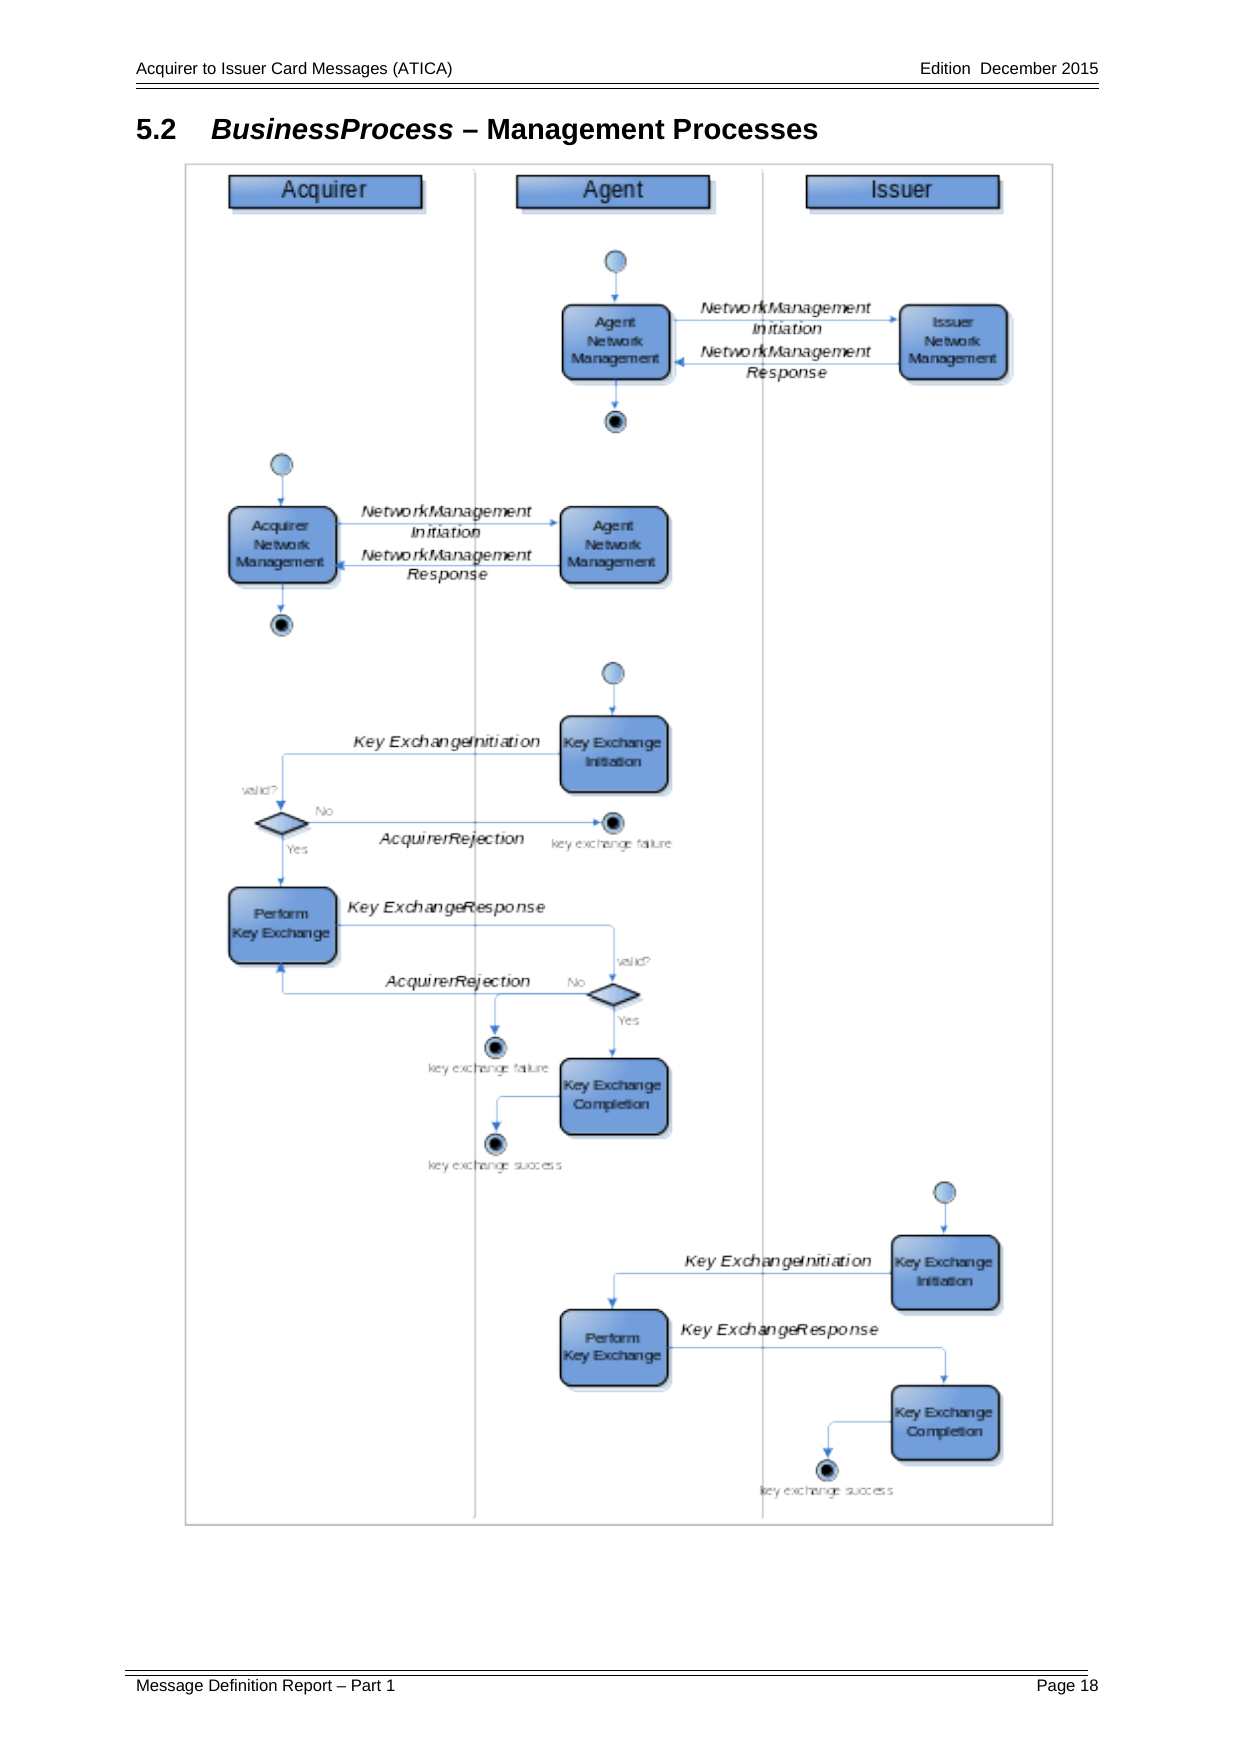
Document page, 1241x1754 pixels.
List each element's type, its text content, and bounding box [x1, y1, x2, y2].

subtitle BusinessProcess – Management Processes [136, 112, 1104, 146]
